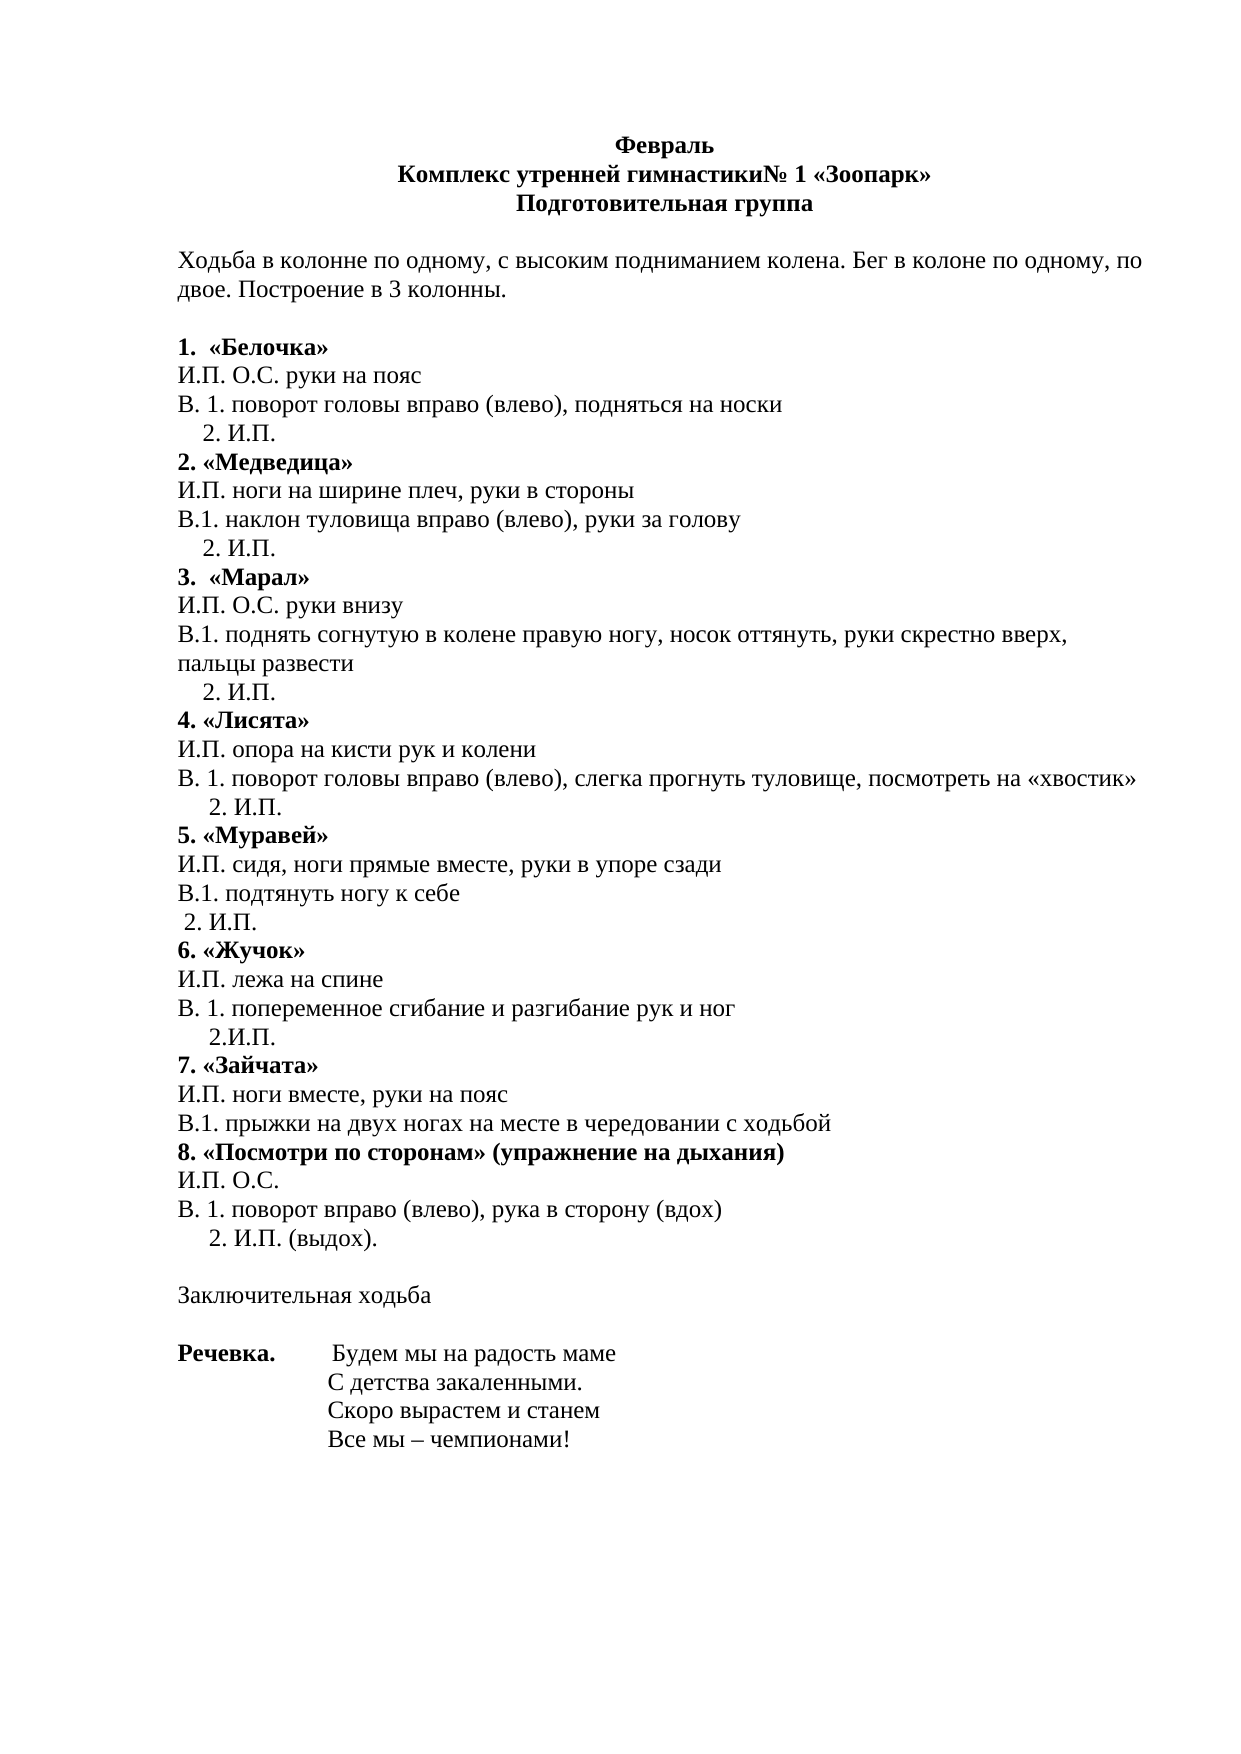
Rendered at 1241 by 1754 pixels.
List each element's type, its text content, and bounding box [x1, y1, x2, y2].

text 4. «Лисята» [177, 706, 1152, 734]
text 2. И.П. [177, 533, 1152, 562]
text Все мы – чемпионами! [177, 1424, 1152, 1453]
text Речевка. Будем мы на радость маме [177, 1338, 1152, 1367]
text 2. «Медведица» [177, 447, 1152, 476]
text И.П. ноги вместе, руки на пояс [177, 1079, 1152, 1108]
text В. 1. поворот головы вправо (влево), подняться на носки [177, 389, 1152, 418]
text Ходьба в колонне по одному, с высоким подниманием колена. Бег в колоне по одному, по двое. Построение в 3 колонны. [177, 246, 1152, 303]
text И.П. О.С. руки внизу [177, 591, 1152, 619]
text Комплекс утренней гимнастики№ 1 «Зоопарк» [177, 159, 1152, 188]
text 3. «Марал» [177, 562, 1152, 591]
text 2.И.П. [177, 1022, 1152, 1051]
text В.1. поднять согнутую в колене правую ногу, носок оттянуть, руки скрестно вверх, пальцы развести [177, 619, 1152, 677]
text 2. И.П. [177, 792, 1152, 821]
text 6. «Жучок» [177, 936, 1152, 964]
text В.1. прыжки на двух ногах на месте в чередовании с ходьбой [177, 1108, 1152, 1137]
text И.П. лежа на спине [177, 964, 1152, 993]
text Февраль [177, 131, 1152, 159]
text Скоро вырастем и станем [177, 1396, 1152, 1424]
text И.П. сидя, ноги прямые вместе, руки в упоре сзади [177, 849, 1152, 878]
text 5. «Муравей» [177, 821, 1152, 849]
text 2. И.П. [177, 677, 1152, 706]
text Подготовительная группа [177, 188, 1152, 217]
text 8. «Посмотри по сторонам» (упражнение на дыхания) [177, 1137, 1152, 1166]
text В.1. подтянуть ногу к себе [177, 878, 1152, 907]
text 7. «Зайчата» [177, 1051, 1152, 1079]
text 1. «Белочка» [177, 332, 1152, 361]
text Заключительная ходьба [177, 1281, 1152, 1309]
text В. 1. поворот головы вправо (влево), слегка прогнуть туловище, посмотреть на «хвостик» [177, 763, 1152, 792]
text И.П. опора на кисти рук и колени [177, 734, 1152, 763]
text 2. И.П. [177, 907, 1152, 936]
text С детства закаленными. [177, 1367, 1152, 1396]
text В. 1. попеременное сгибание и разгибание рук и ног [177, 993, 1152, 1022]
text В. 1. поворот вправо (влево), рука в сторону (вдох) [177, 1194, 1152, 1223]
text 2. И.П. [177, 418, 1152, 447]
text 2. И.П. (выдох). [177, 1223, 1152, 1252]
text И.П. ноги на ширине плеч, руки в стороны [177, 476, 1152, 504]
text И.П. О.С. руки на пояс [177, 361, 1152, 389]
text И.П. О.С. [177, 1166, 1152, 1194]
text В.1. наклон туловища вправо (влево), руки за голову [177, 504, 1152, 533]
